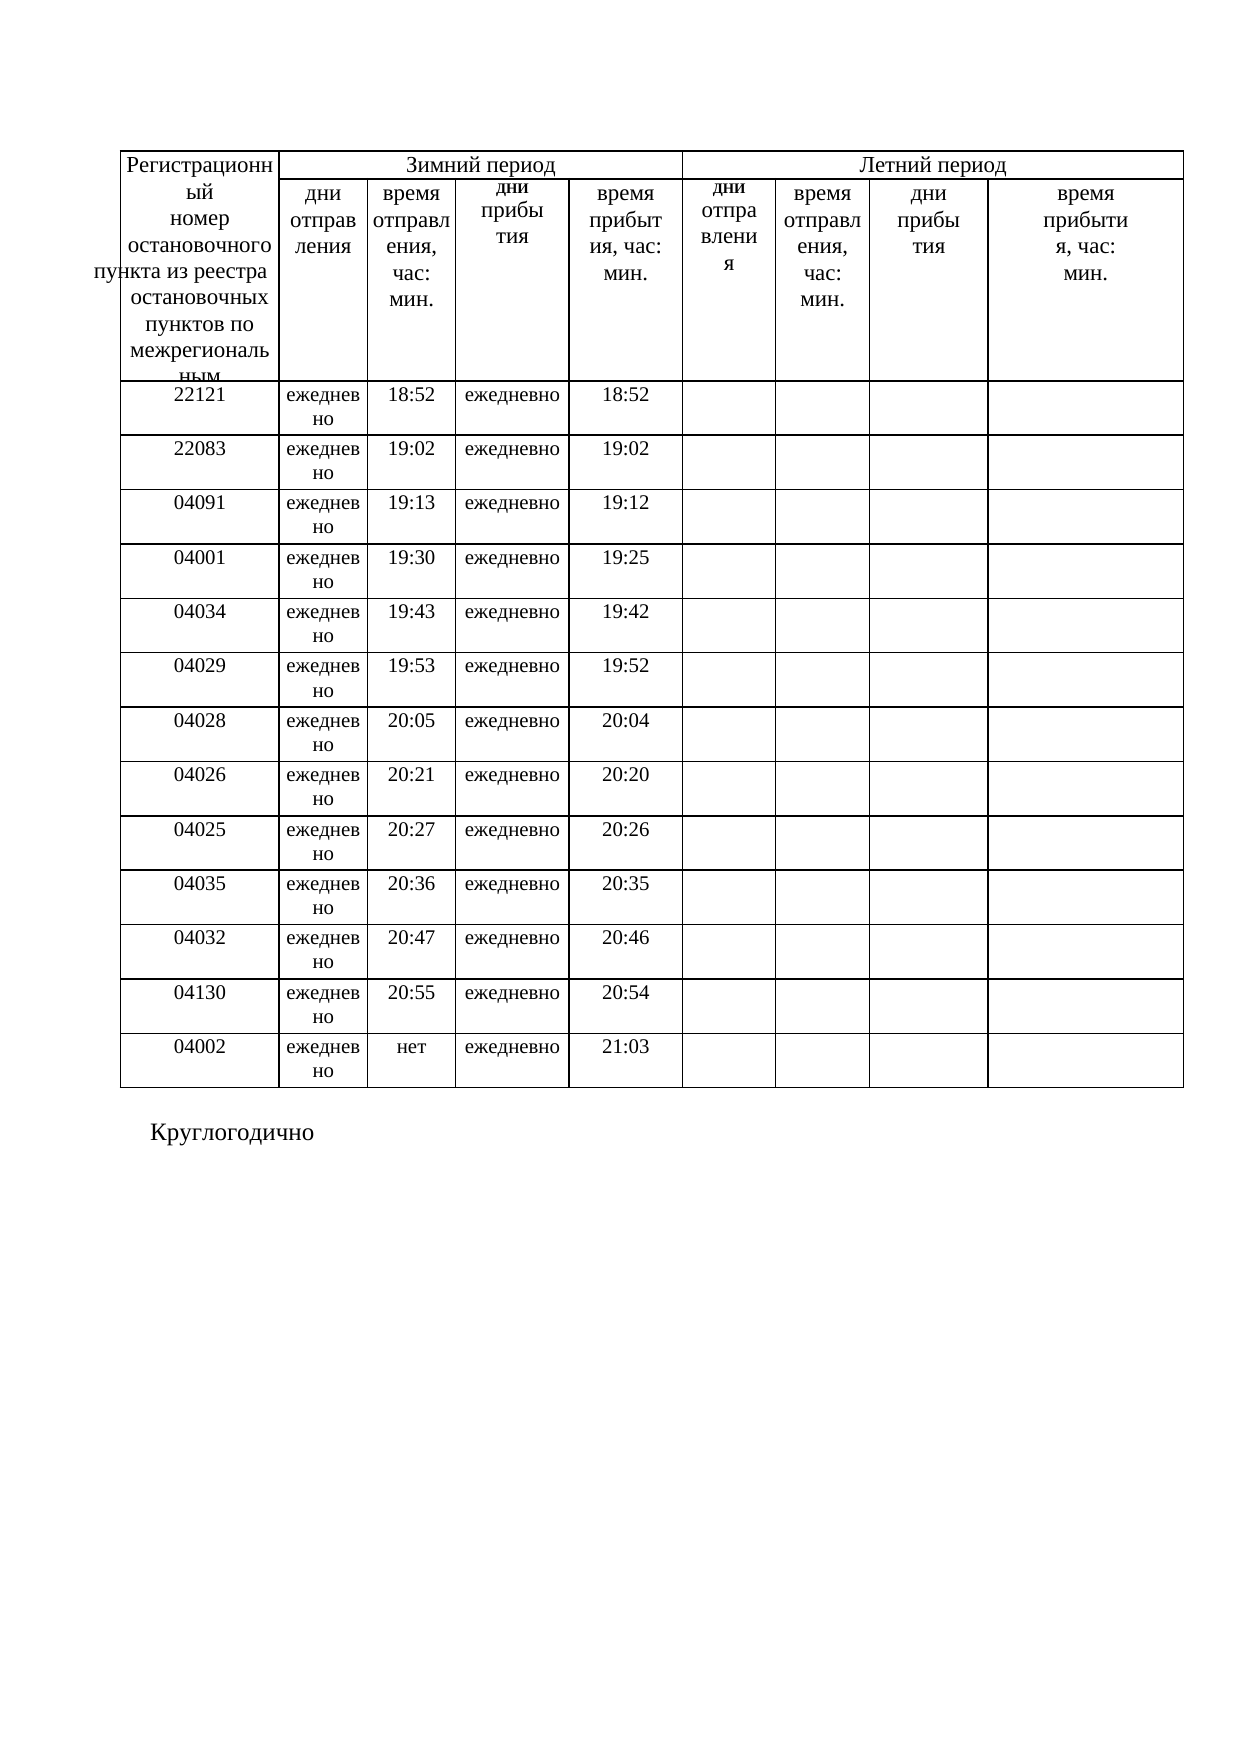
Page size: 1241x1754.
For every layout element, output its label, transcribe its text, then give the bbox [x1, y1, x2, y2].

table_cell [776, 871, 869, 924]
table_cell [870, 980, 987, 1032]
table_cell 04002 [121, 1034, 278, 1087]
table_cell [683, 382, 775, 434]
table_cell 20:05 [368, 708, 455, 761]
table_cell [683, 545, 775, 597]
table_cell [989, 382, 1183, 434]
table_cell 04025 [121, 817, 278, 869]
table_cell дни отправ ления [280, 180, 367, 380]
table_cell [870, 925, 987, 978]
table_cell 20:27 [368, 817, 455, 869]
table_cell 20:47 [368, 925, 455, 978]
table_cell 04091 [121, 490, 278, 543]
table_cell [989, 1034, 1183, 1087]
table_cell ежедневно [456, 762, 568, 815]
table_cell 04028 [121, 708, 278, 761]
table_cell [989, 980, 1183, 1032]
table_cell [683, 980, 775, 1032]
table_cell 22083 [121, 436, 278, 489]
table_cell [776, 980, 869, 1032]
table_header Зимний период [280, 152, 682, 178]
table_cell 21:03 [570, 1034, 682, 1087]
table_cell 20:20 [570, 762, 682, 815]
table_cell нет [368, 1034, 455, 1087]
table_cell ежедневно [280, 817, 367, 869]
table_cell ежедневно [456, 545, 568, 597]
table_cell 22121 [121, 382, 278, 434]
table_cell ежедневно [456, 599, 568, 652]
table_cell ежедневно [280, 708, 367, 761]
table_cell [870, 1034, 987, 1087]
table_cell ежедневно [456, 1034, 568, 1087]
table_cell [683, 653, 775, 706]
table_cell [683, 925, 775, 978]
table_cell ежедневно [280, 925, 367, 978]
table_cell [870, 871, 987, 924]
table_cell 20:21 [368, 762, 455, 815]
table_cell 20:04 [570, 708, 682, 761]
table_cell 18:52 [368, 382, 455, 434]
table_cell [989, 653, 1183, 706]
table_cell [989, 436, 1183, 489]
table_cell 04034 [121, 599, 278, 652]
table_cell [776, 708, 869, 761]
table_cell [776, 382, 869, 434]
table_cell 19:30 [368, 545, 455, 597]
table_cell 04029 [121, 653, 278, 706]
table_cell 20:54 [570, 980, 682, 1032]
table_cell 20:36 [368, 871, 455, 924]
table_cell ежедневно [280, 980, 367, 1032]
table_cell [683, 762, 775, 815]
table_cell 04130 [121, 980, 278, 1032]
table_cell [989, 545, 1183, 597]
table_cell 19:13 [368, 490, 455, 543]
table_cell 19:25 [570, 545, 682, 597]
table_cell [683, 490, 775, 543]
table_cell [683, 599, 775, 652]
table_cell [870, 490, 987, 543]
table_cell ежедневно [456, 490, 568, 543]
table_cell 04026 [121, 762, 278, 815]
table_cell 04035 [121, 871, 278, 924]
table_cell 20:35 [570, 871, 682, 924]
table_cell ежедневно [456, 382, 568, 434]
table_cell 19:12 [570, 490, 682, 543]
table_cell [870, 545, 987, 597]
text Круглогодично [150, 1117, 1090, 1146]
table_cell [870, 653, 987, 706]
table_cell [989, 599, 1183, 652]
table_cell [989, 762, 1183, 815]
table_cell [989, 490, 1183, 543]
table_cell ежедневно [456, 871, 568, 924]
table_cell [776, 599, 869, 652]
table_cell 18:52 [570, 382, 682, 434]
table_cell [683, 817, 775, 869]
table_cell время отправл ения, час: мин. [368, 180, 455, 380]
table_cell [870, 817, 987, 869]
table_cell ежедневно [280, 1034, 367, 1087]
table_cell 04001 [121, 545, 278, 597]
table_cell [989, 871, 1183, 924]
table_cell 19:02 [570, 436, 682, 489]
table_cell [870, 382, 987, 434]
table_cell ежедневно [280, 599, 367, 652]
table_cell ежедневно [280, 490, 367, 543]
table_cell ежедневно [456, 925, 568, 978]
table_cell ежедневно [456, 980, 568, 1032]
table_cell дни прибы тия [870, 180, 987, 380]
table_cell [870, 762, 987, 815]
table_cell [683, 1034, 775, 1087]
table_cell время прибыт ия, час: мин. [570, 180, 682, 380]
table_cell ежедневно [280, 436, 367, 489]
table_cell 19:53 [368, 653, 455, 706]
table_cell 19:43 [368, 599, 455, 652]
table_cell [870, 436, 987, 489]
table_cell [776, 925, 869, 978]
table_cell ежедневно [456, 436, 568, 489]
table_cell ДНИ прибы тия [456, 180, 568, 380]
table_cell ежедневно [456, 708, 568, 761]
table_cell 19:42 [570, 599, 682, 652]
table_cell 19:52 [570, 653, 682, 706]
table_cell 19:02 [368, 436, 455, 489]
table_cell ежедневно [280, 871, 367, 924]
table_cell время прибыти я, час: мин. [989, 180, 1183, 380]
table_cell [776, 1034, 869, 1087]
table_cell ежедневно [456, 653, 568, 706]
table_cell 20:55 [368, 980, 455, 1032]
table_cell [683, 436, 775, 489]
table_cell ежедневно [280, 653, 367, 706]
table_cell [776, 653, 869, 706]
table_cell 20:46 [570, 925, 682, 978]
table_cell [989, 925, 1183, 978]
table_cell [776, 817, 869, 869]
table_cell ежедневно [280, 382, 367, 434]
table_cell [870, 708, 987, 761]
table_cell [870, 599, 987, 652]
table_cell [683, 871, 775, 924]
table_cell [776, 436, 869, 489]
table_cell 04032 [121, 925, 278, 978]
table_cell [683, 708, 775, 761]
table_cell 20:26 [570, 817, 682, 869]
table_cell ежедневно [280, 545, 367, 597]
table_cell [776, 762, 869, 815]
table_cell [989, 817, 1183, 869]
table_cell ежедневно [280, 762, 367, 815]
table_cell [776, 545, 869, 597]
table_cell время отправл ения, час: мин. [776, 180, 869, 380]
table_header Регистрационный номер остановочного пункта из реестра остановочных пунктов по межрегиональным маршрутам регулярных перевозок [121, 152, 278, 380]
table_header Летний период [683, 152, 1183, 178]
table_cell [989, 708, 1183, 761]
table_cell ежедневно [456, 817, 568, 869]
table_cell ДНИ отпра влени я [683, 180, 775, 380]
table_cell [776, 490, 869, 543]
